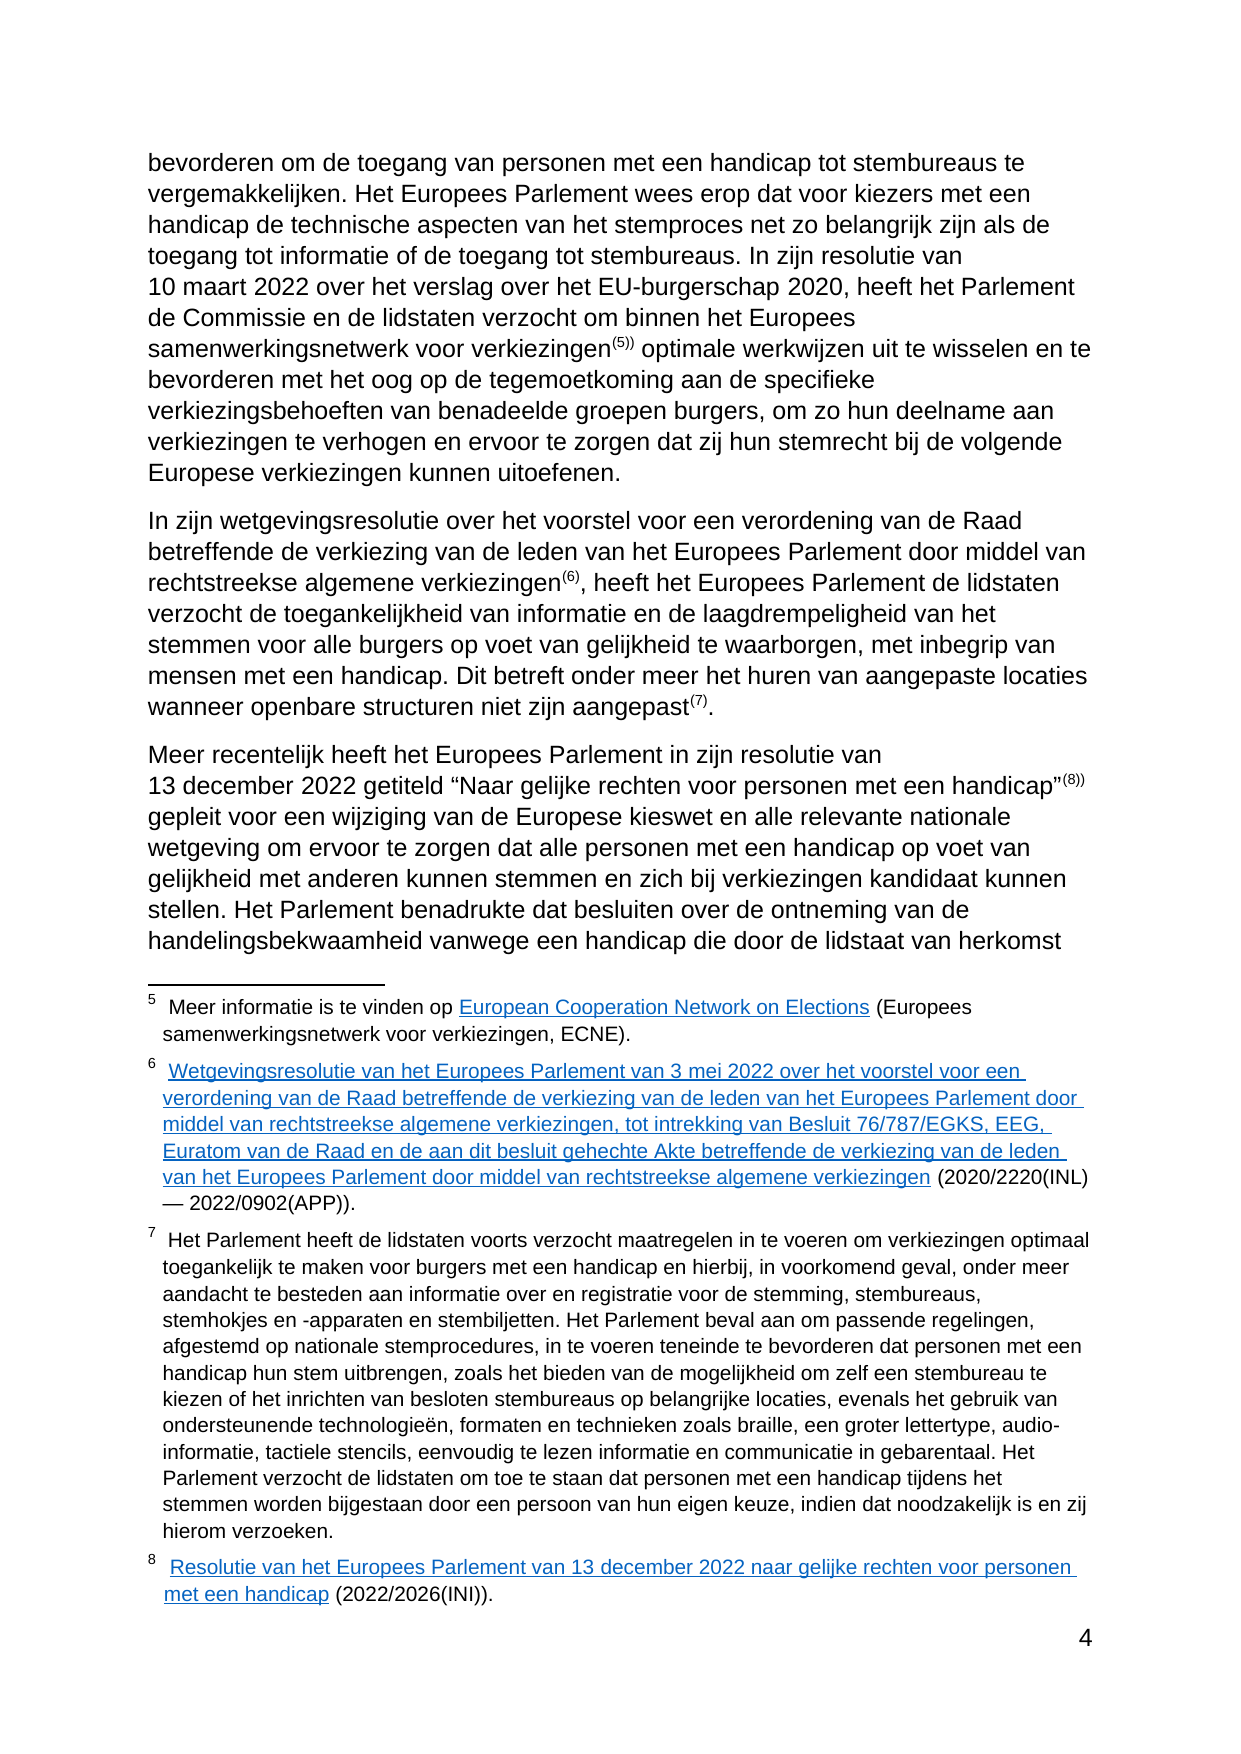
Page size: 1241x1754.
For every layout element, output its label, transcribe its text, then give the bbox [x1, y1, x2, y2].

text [148, 148, 1092, 487]
text Meer recentelijk heeft het Europees Parlement in zijn resolutie van 13 december 2022 getiteld “Naar gelijke rechten voor personen met een handicap”()) gepleit voor een wijziging van de Europese kieswet en alle relevante nationale wetgeving om ervoor te zorgen dat alle personen met een handicap op voet van gelijkheid met anderen kunnen stemmen en zich bij verkiezingen kandidaat kunnen stellen. Het Parlement benadrukte dat besluiten over de ontneming van de handelingsbekwaamheid vanwege een handicap die door de lidstaat van herkomst zijn genomen, er niet toe mogen leiden dat burgers van de Unie in hun lidstaat van verblijf niet verkiesbaar zijn indien de wetgeving van die lidstaat dat recht zonder beperkingen voor alle personen met een handicap waarborgt()). [148, 740, 1092, 955]
text In zijn wetgevingsresolutie over het voorstel voor een verordening van de Raad betreffende de verkiezing van de leden van het Europees Parlement door middel van rechtstreekse algemene verkiezingen(), heeft het Europees Parlement de lidstaten verzocht de toegankelijkheid van informatie en de laagdrempeligheid van het stemmen voor alle burgers op voet van gelijkheid te waarborgen, met inbegrip van mensen met een handicap. Dit betreft onder meer het huren van aangepaste locaties wanneer openbare structuren niet zijn aangepast(). [148, 506, 1092, 721]
